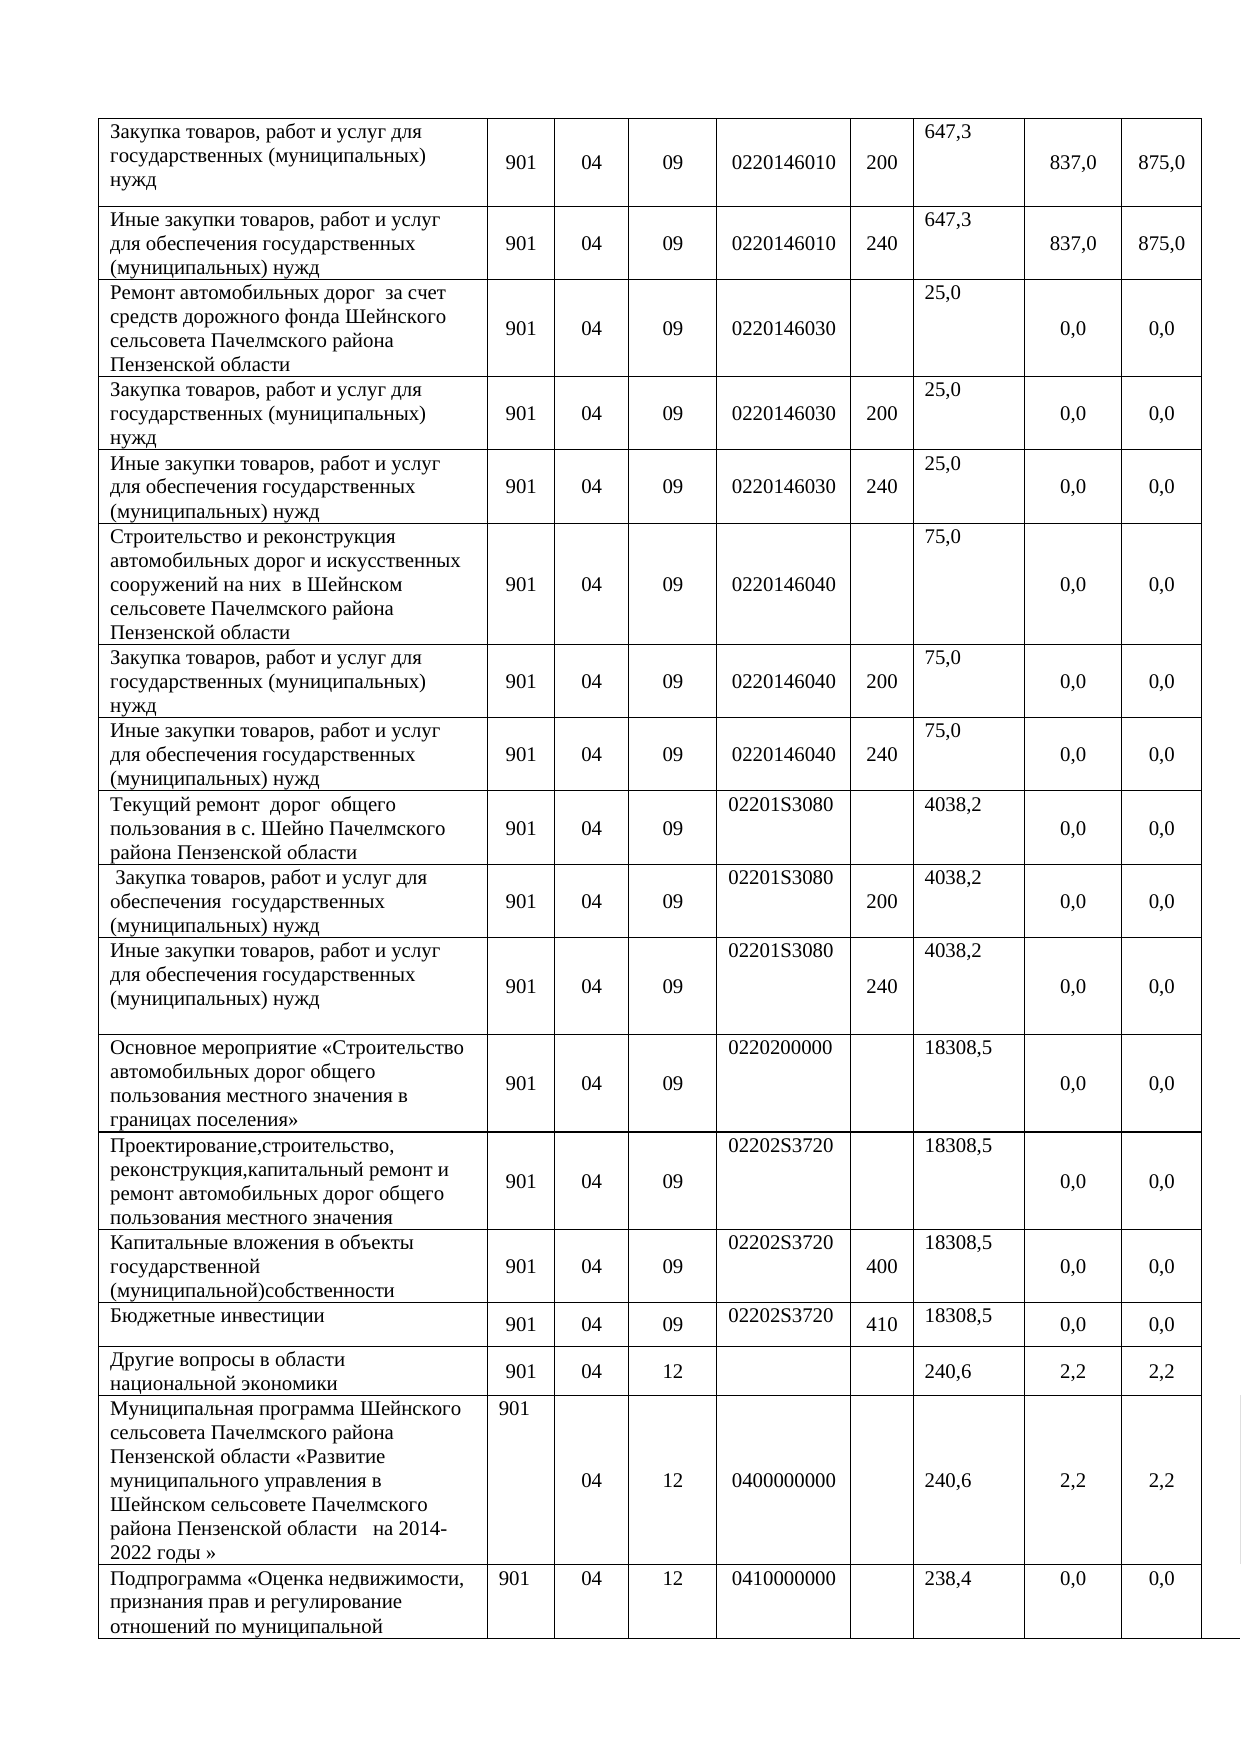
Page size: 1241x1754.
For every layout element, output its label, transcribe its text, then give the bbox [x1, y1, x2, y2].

table_cell 04 [555, 1565, 628, 1638]
table_cell 4038,2 [914, 865, 1024, 937]
table_cell 0400000000 [717, 1396, 850, 1564]
table_cell [717, 1347, 850, 1395]
table_cell [851, 280, 913, 376]
table_cell 0,0 [1122, 524, 1201, 644]
table_cell 0,0 [1025, 1230, 1121, 1302]
table_cell 240 [851, 207, 913, 279]
table_cell 2,2 [1025, 1347, 1121, 1395]
table_cell 0220146010 [717, 207, 850, 279]
table_cell 18308,5 [914, 1303, 1024, 1346]
table_cell 901 [488, 1565, 554, 1638]
table_cell 647,3 [914, 119, 1024, 206]
table_cell 0,0 [1025, 1133, 1121, 1229]
table_cell 2,2 [1122, 1396, 1201, 1564]
table_cell Капитальные вложения в объекты государственной (муниципальной)собственности [99, 1230, 487, 1302]
table_cell 0,0 [1025, 718, 1121, 790]
table_cell 901 [488, 1303, 554, 1346]
table_cell Другие вопросы в области национальной экономики [99, 1347, 487, 1395]
table_cell Закупка товаров, работ и услуг для обеспечения государственных (муниципальных) нужд [99, 865, 487, 937]
table_cell 75,0 [914, 524, 1024, 644]
table_cell 25,0 [914, 450, 1024, 523]
table_cell Иные закупки товаров, работ и услуг для обеспечения государственных (муниципальных) нужд [99, 450, 487, 523]
table_cell 4038,2 [914, 791, 1024, 864]
table_cell Иные закупки товаров, работ и услуг для обеспечения государственных (муниципальных) нужд [99, 718, 487, 790]
table_cell 04 [555, 207, 628, 279]
table_cell 25,0 [914, 377, 1024, 449]
table_cell 02202S3720 [717, 1303, 850, 1346]
table_cell 09 [629, 524, 716, 644]
table_cell 0,0 [1025, 791, 1121, 864]
table_cell 410 [851, 1303, 913, 1346]
table_cell [1202, 1395, 1240, 1564]
table_cell 200 [851, 645, 913, 717]
table_cell 200 [851, 377, 913, 449]
table_cell 09 [629, 377, 716, 449]
table_cell 09 [629, 207, 716, 279]
table_cell Закупка товаров, работ и услуг для государственных (муниципальных) нужд [99, 119, 487, 206]
table_cell 04 [555, 119, 628, 206]
table_cell 901 [488, 524, 554, 644]
table_cell 901 [488, 119, 554, 206]
table_cell 09 [629, 1303, 716, 1346]
table_cell 09 [629, 1230, 716, 1302]
table_cell [851, 524, 913, 644]
table_cell 0,0 [1025, 1035, 1121, 1131]
table_cell 04 [555, 450, 628, 523]
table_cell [99, 1565, 487, 1638]
table_cell Основное мероприятие «Строительство автомобильных дорог общего пользования местного значения в границах поселения» [99, 1035, 487, 1131]
table_cell 901 [488, 1133, 554, 1229]
table_cell 04 [555, 524, 628, 644]
table_cell 04 [555, 865, 628, 937]
table_cell 901 [488, 450, 554, 523]
table_cell 875,0 [1122, 207, 1201, 279]
table_cell 0,0 [1122, 791, 1201, 864]
table_cell 0,0 [1025, 645, 1121, 717]
table_cell 837,0 [1025, 207, 1121, 279]
table_cell 0220146040 [717, 524, 850, 644]
table_cell 09 [629, 280, 716, 376]
table_cell 901 [488, 207, 554, 279]
table_cell 837,0 [1025, 119, 1121, 206]
table_cell Бюджетные инвестиции [99, 1303, 487, 1346]
table_cell 04 [555, 377, 628, 449]
table_cell 400 [851, 1230, 913, 1302]
table_cell Закупка товаров, работ и услуг для государственных (муниципальных) нужд [99, 377, 487, 449]
table_cell 04 [555, 1230, 628, 1302]
table_cell 647,3 [914, 207, 1024, 279]
table_cell 200 [851, 119, 913, 206]
table_cell 09 [629, 119, 716, 206]
table_cell 0,0 [1025, 1303, 1121, 1346]
table_cell 09 [629, 865, 716, 937]
table_cell 901 [488, 791, 554, 864]
table_cell 0,0 [1025, 524, 1121, 644]
table_cell 04 [555, 280, 628, 376]
table_cell Иные закупки товаров, работ и услуг для обеспечения государственных (муниципальных) нужд [99, 207, 487, 279]
table_cell 09 [629, 718, 716, 790]
table_cell 04 [555, 791, 628, 864]
table_cell [851, 1133, 913, 1229]
table_cell [851, 1035, 913, 1131]
table_cell 18308,5 [914, 1230, 1024, 1302]
table_cell 875,0 [1122, 119, 1201, 206]
table_cell 75,0 [914, 645, 1024, 717]
table_cell 09 [629, 1035, 716, 1131]
table_cell 2,2 [1025, 1396, 1121, 1564]
table_cell [1202, 1564, 1240, 1638]
table_cell 0,0 [1025, 938, 1121, 1034]
table_cell 0,0 [1122, 645, 1201, 717]
table_cell 0,0 [1025, 280, 1121, 376]
table_cell 09 [629, 1133, 716, 1229]
table_cell Ремонт автомобильных дорог за счет средств дорожного фонда Шейнского сельсовета Пачелмского района Пензенской области [99, 280, 487, 376]
table_cell 240 [851, 718, 913, 790]
table_cell Закупка товаров, работ и услуг для государственных (муниципальных) нужд [99, 645, 487, 717]
table_cell [851, 791, 913, 864]
table_cell Проектирование,строительство, реконструкция,капитальный ремонт и ремонт автомобильных дорог общего пользования местного значения [99, 1133, 487, 1229]
table_cell 901 [488, 377, 554, 449]
table_cell 04 [555, 1303, 628, 1346]
table_cell 238,4 [914, 1565, 1024, 1638]
table_cell 0220146030 [717, 450, 850, 523]
table_cell [851, 1347, 913, 1395]
table_cell 75,0 [914, 718, 1024, 790]
table_cell 04 [555, 645, 628, 717]
table_cell Строительство и реконструкция автомобильных дорог и искусственных сооружений на них в Шейнском сельсовете Пачелмского района Пензенской области [99, 524, 487, 644]
table_cell 02202S3720 [717, 1133, 850, 1229]
table_cell 901 [488, 718, 554, 790]
table_cell Муниципальная программа Шейнского сельсовета Пачелмского района Пензенской области «Развитие муниципального управления в Шейнском сельсовете Пачелмского района Пензенской области на 2014-2022 годы » [99, 1396, 487, 1564]
table_cell 0,0 [1122, 718, 1201, 790]
table_cell 0220146040 [717, 645, 850, 717]
table_cell 02201S3080 [717, 865, 850, 937]
table_cell 0,0 [1122, 1230, 1201, 1302]
table_cell 0,0 [1122, 938, 1201, 1034]
table_cell 0,0 [1025, 450, 1121, 523]
table_cell 0,0 [1122, 1133, 1201, 1229]
table_cell 09 [629, 938, 716, 1034]
table_cell 0220200000 [717, 1035, 850, 1131]
table_cell 240,6 [914, 1396, 1024, 1564]
table_cell 0,0 [1122, 377, 1201, 449]
table_cell 04 [555, 1133, 628, 1229]
table_cell 02202S3720 [717, 1230, 850, 1302]
table_cell 0,0 [1025, 377, 1121, 449]
table_cell 02201S3080 [717, 938, 850, 1034]
table_cell 240 [851, 938, 913, 1034]
table_cell 0,0 [1122, 1303, 1201, 1346]
table_cell 12 [629, 1565, 716, 1638]
table_cell 09 [629, 450, 716, 523]
table_cell 09 [629, 791, 716, 864]
table_cell 02201S3080 [717, 791, 850, 864]
table_cell 09 [629, 645, 716, 717]
table_cell 0220146040 [717, 718, 850, 790]
table_cell 240,6 [914, 1347, 1024, 1395]
table_cell 18308,5 [914, 1133, 1024, 1229]
table_cell 0220146030 [717, 280, 850, 376]
table_cell 04 [555, 718, 628, 790]
table_cell 901 [488, 1347, 554, 1395]
table_cell [851, 1565, 913, 1638]
table_cell 901 [488, 1035, 554, 1131]
table_cell 04 [555, 938, 628, 1034]
table_cell 901 [488, 645, 554, 717]
table_cell 0,0 [1122, 1035, 1201, 1131]
table_cell 04 [555, 1396, 628, 1564]
table_cell 901 [488, 865, 554, 937]
table_cell 901 [488, 938, 554, 1034]
table_cell 0410000000 [717, 1565, 850, 1638]
table_cell 04 [555, 1035, 628, 1131]
table_cell 4038,2 [914, 938, 1024, 1034]
table_cell 2,2 [1122, 1347, 1201, 1395]
table_cell 12 [629, 1396, 716, 1564]
table_cell 18308,5 [914, 1035, 1024, 1131]
table_cell 240 [851, 450, 913, 523]
table_cell 0220146010 [717, 119, 850, 206]
table_cell 0,0 [1025, 865, 1121, 937]
table_cell Текущий ремонт дорог общего пользования в с. Шейно Пачелмского района Пензенской области [99, 791, 487, 864]
table_cell 25,0 [914, 280, 1024, 376]
table_cell 0,0 [1122, 1565, 1201, 1638]
table_cell 04 [555, 1347, 628, 1395]
table_cell 200 [851, 865, 913, 937]
table_cell 901 [488, 1396, 554, 1564]
table_cell 0,0 [1122, 280, 1201, 376]
table_cell 0,0 [1122, 450, 1201, 523]
table_cell 901 [488, 1230, 554, 1302]
table_cell 0,0 [1025, 1565, 1121, 1638]
table_cell Иные закупки товаров, работ и услуг для обеспечения государственных (муниципальных) нужд [99, 938, 487, 1034]
table_cell 0,0 [1122, 865, 1201, 937]
table_cell 12 [629, 1347, 716, 1395]
table_cell 901 [488, 280, 554, 376]
table_cell 0220146030 [717, 377, 850, 449]
table_cell [851, 1396, 913, 1564]
